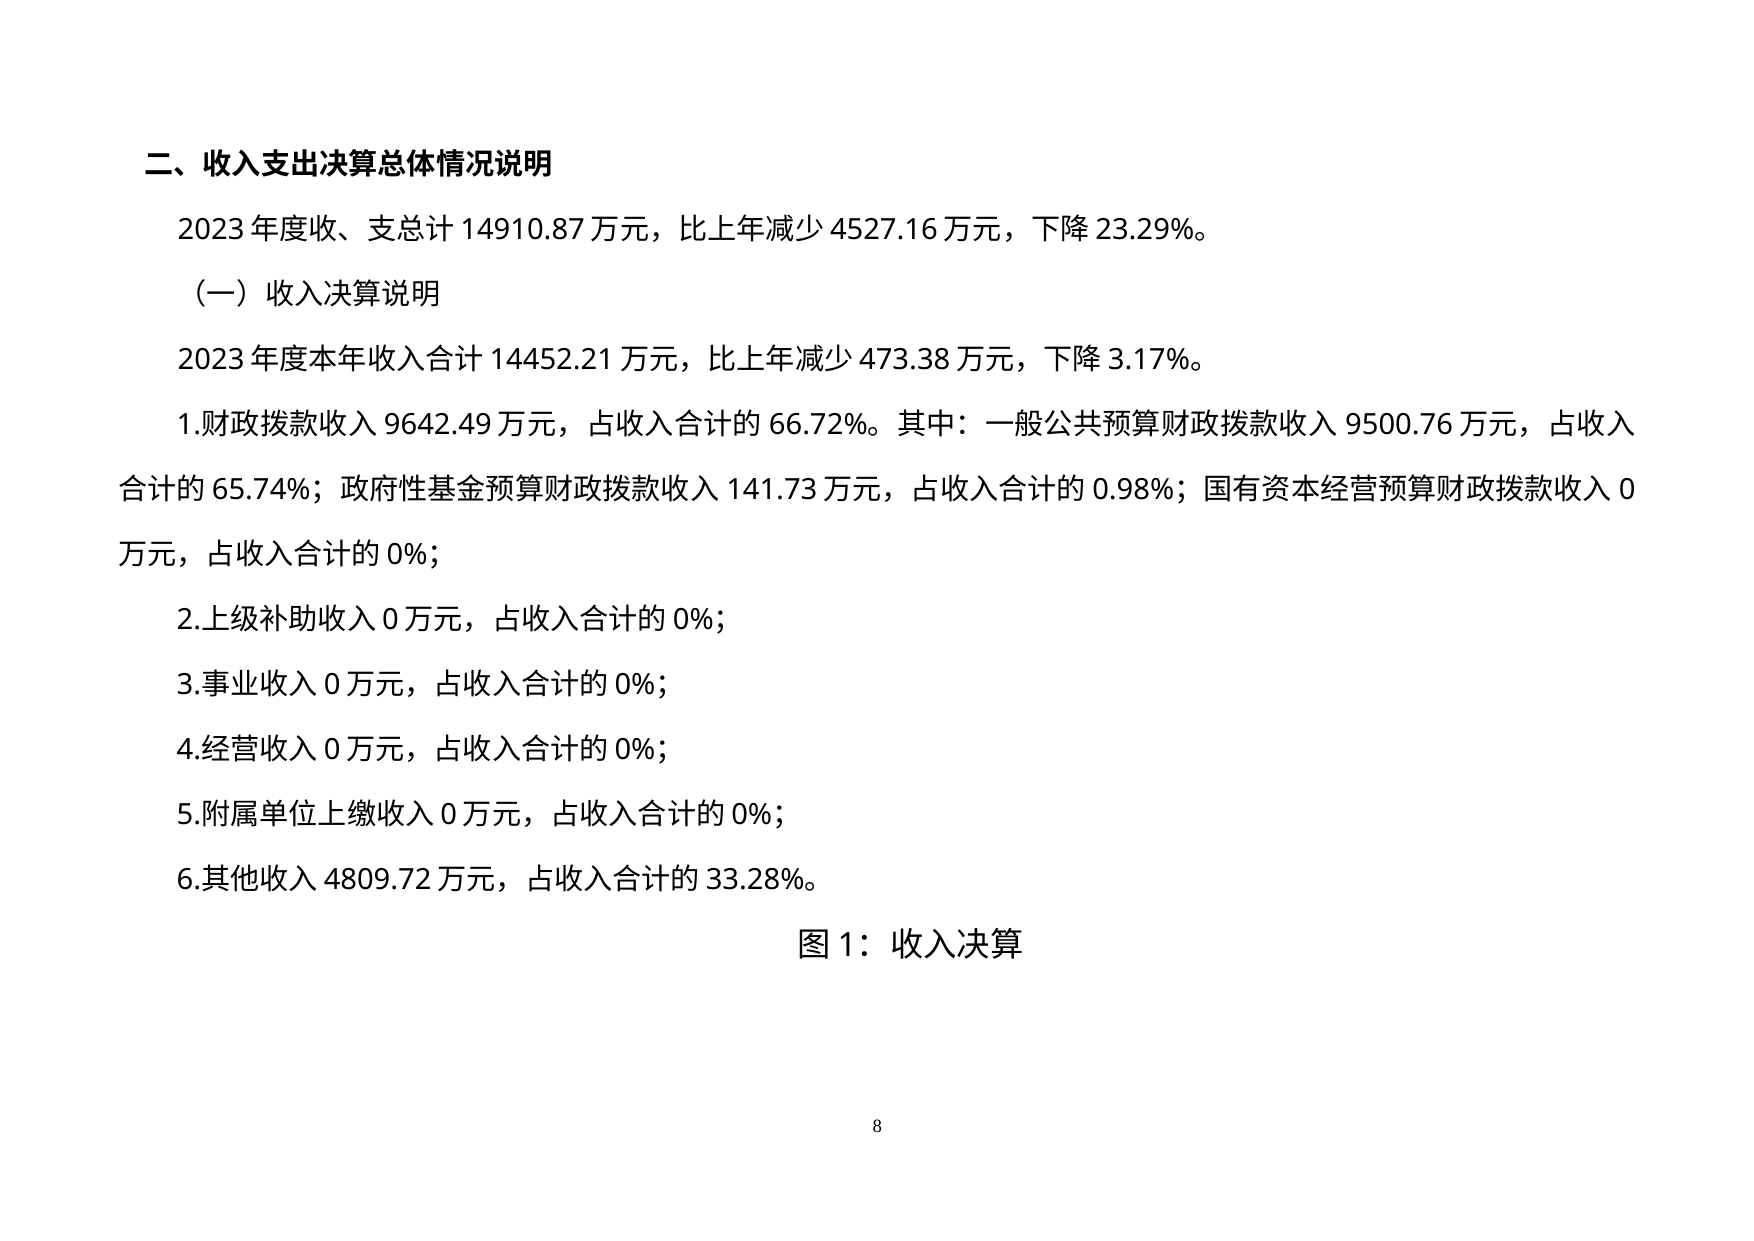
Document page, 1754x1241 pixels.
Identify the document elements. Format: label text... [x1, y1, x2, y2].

text 2.上级补助收入0万元，占收入合计的0%； [118, 584, 1636, 649]
text 3.事业收入0万元，占收入合计的0%； [118, 649, 1636, 714]
text 2023年度收、支总计14910.87万元，比上年减少4527.16万元，下降23.29%。 [118, 194, 1636, 259]
text 4.经营收入0万元，占收入合计的0%； [118, 714, 1636, 779]
text 图1：收入决算 [118, 909, 1636, 974]
text 1.财政拨款收入9642.49万元，占收入合计的66.72%。其中：一般公共预算财政拨款收入9500.76万元，占收入合计的65.74%；政府性基金预算财政拨款收入141.73万元，占收入合计的0.98%；国有资本经营预算财政拨款收入0万元，占收入合计的0%； [118, 389, 1636, 584]
text （一）收入决算说明 [118, 259, 1636, 324]
text 5.附属单位上缴收入0万元，占收入合计的0%； [118, 779, 1636, 844]
text 二、收入支出决算总体情况说明 [118, 129, 1636, 194]
text 6.其他收入4809.72万元，占收入合计的33.28%。 [118, 844, 1636, 909]
text 2023年度本年收入合计14452.21万元，比上年减少473.38万元，下降3.17%。 [118, 324, 1636, 389]
